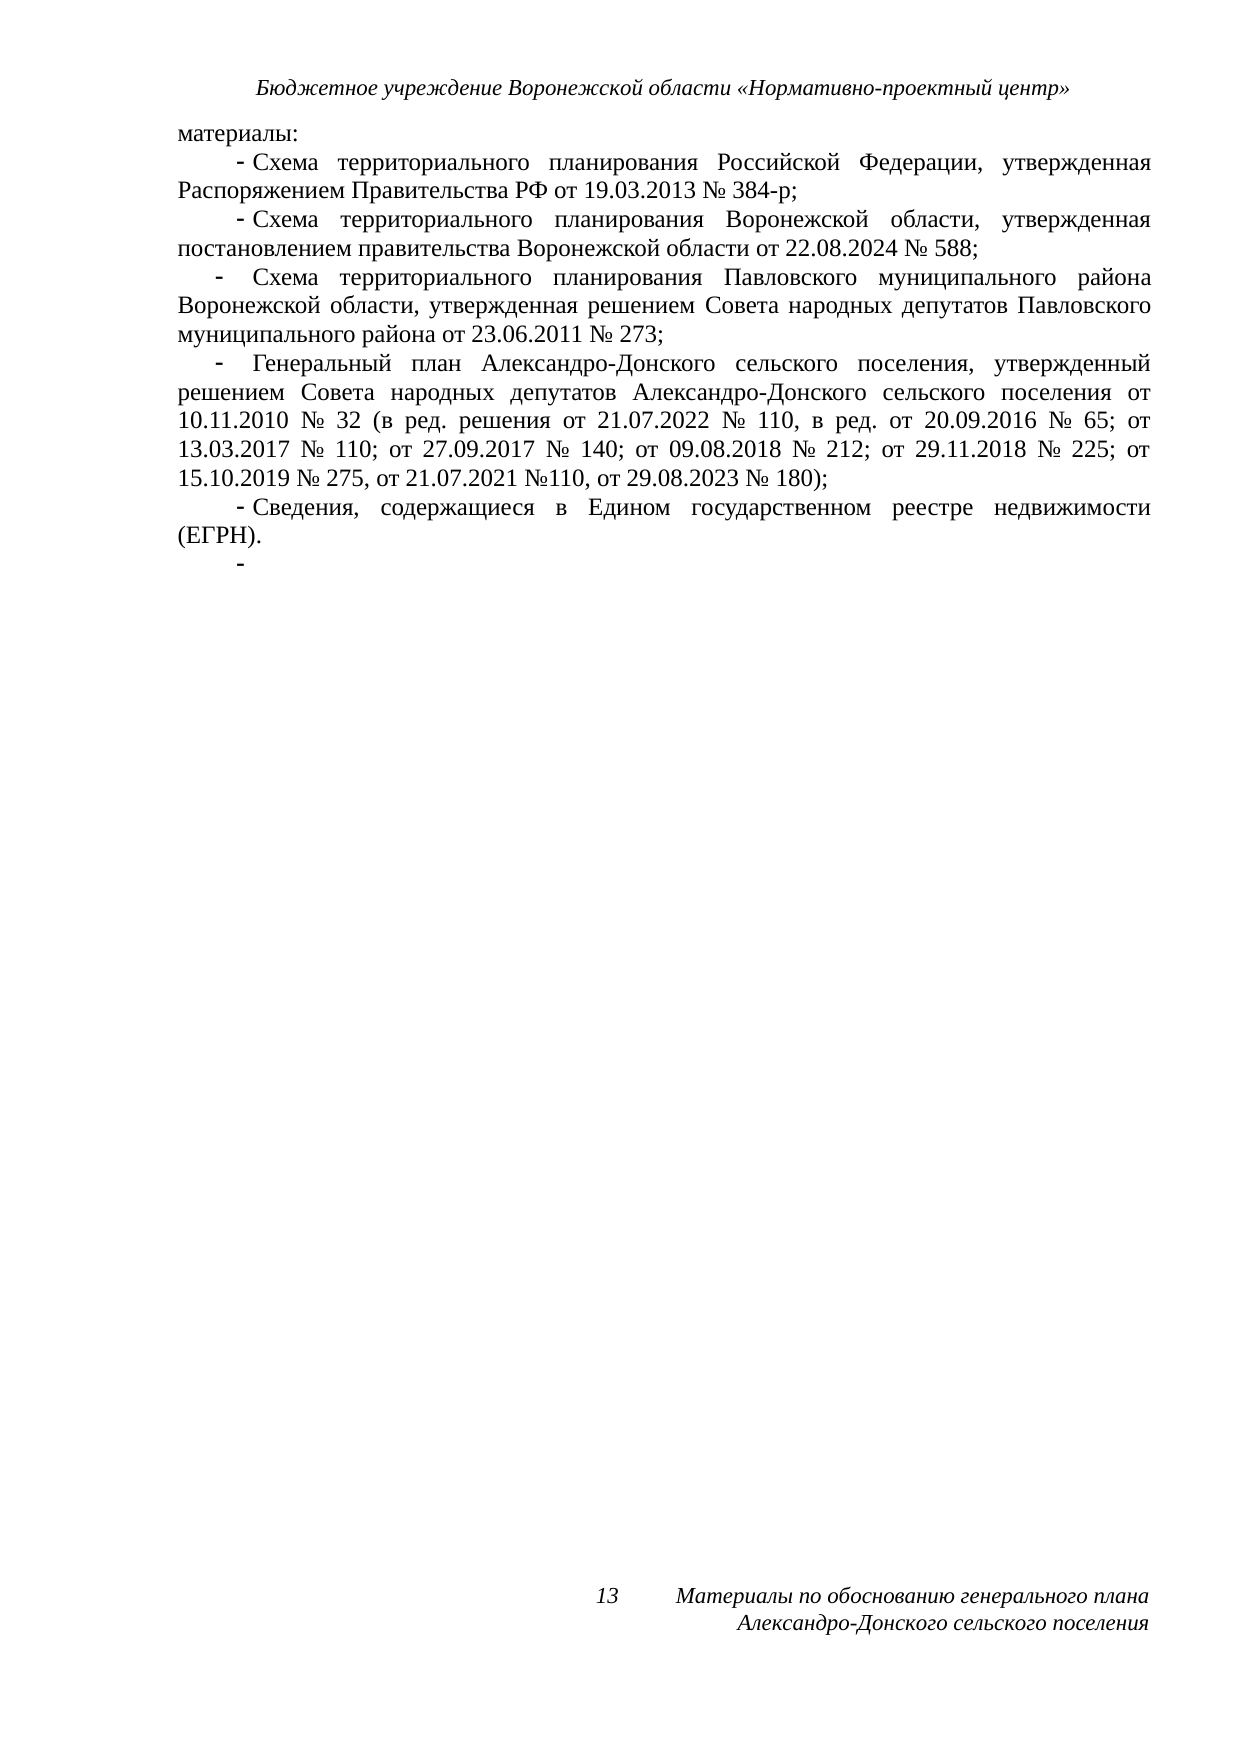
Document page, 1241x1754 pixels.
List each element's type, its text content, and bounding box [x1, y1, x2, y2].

list Схема территориального планирования Павловского муниципального района Воронежской области, утвержденная решением Совета народных депутатов Павловского муниципального района от 23.06.2011 № 273; [177, 262, 1152, 348]
list Генеральный план Александро-Донского сельского поселения, утвержденный решением Совета народных депутатов Александро-Донского сельского поселения от 10.11.2010 № 32 (в ред. решения от 21.07.2022 № 110, в ред. от 20.09.2016 № 65; от 13.03.2017 № 110; от 27.09.2017 № 140; от 09.08.2018 № 212; от 29.11.2018 № 225; от 15.10.2019 № 275, от 21.07.2021 №110, от 29.08.2023 № 180); [177, 348, 1152, 406]
list Схема территориального планирования Воронежской области, утвержденная постановлением правительства Воронежской области от 22.08.2024 № 588; [177, 204, 1152, 262]
list Сведения, содержащиеся в Едином государственном реестре недвижимости (ЕГРН). [177, 492, 1152, 549]
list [177, 118, 1152, 147]
list Схема территориального планирования Российской Федерации, утвержденная Распоряжением Правительства РФ от 19.03.2013 № 384-р; [177, 147, 1152, 204]
